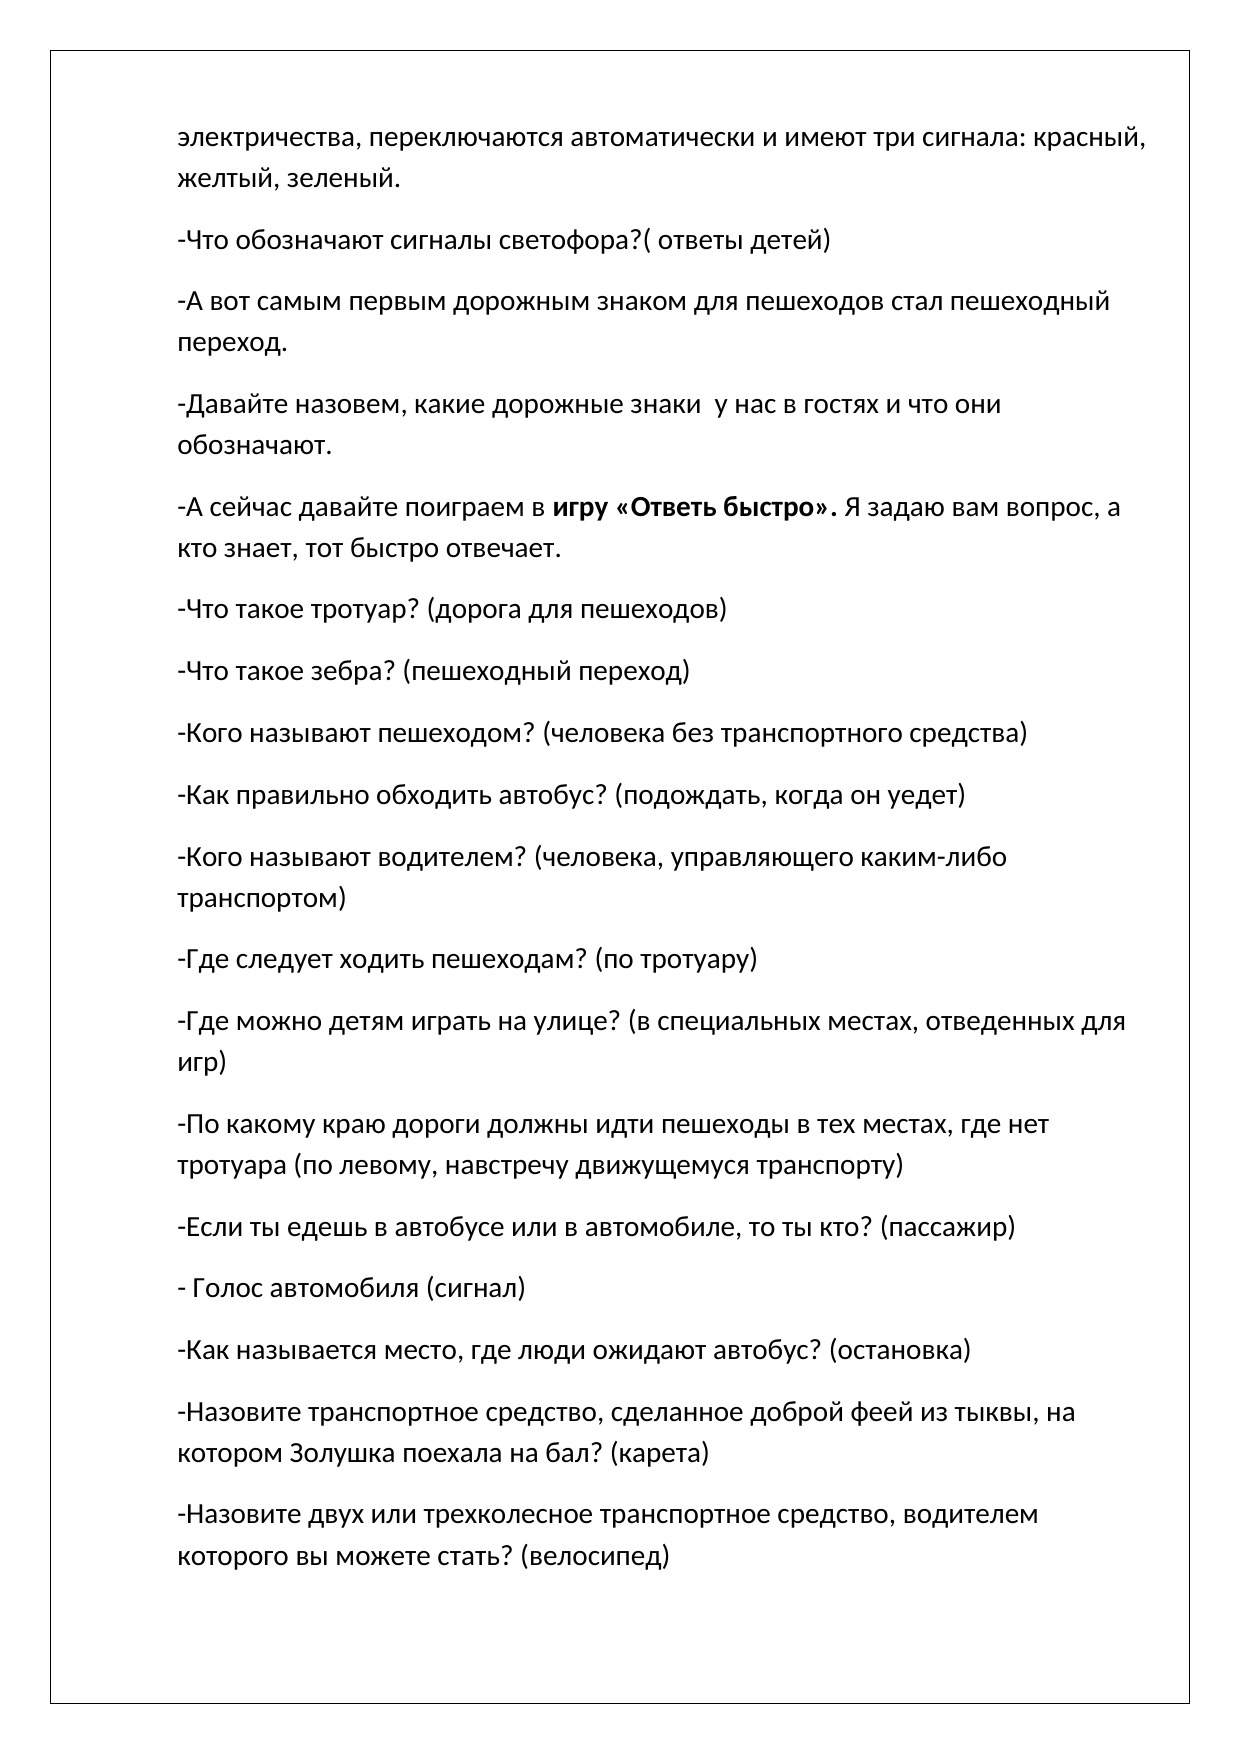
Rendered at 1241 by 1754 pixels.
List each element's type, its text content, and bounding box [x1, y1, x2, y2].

text -Назовите двух или трехколесное транспортное средство, водителем которого вы можете стать? (велосипед) [177, 1496, 1152, 1572]
text -А сейчас давайте поиграем в игру «Ответь быстро». Я задаю вам вопрос, а кто знает, тот быстро отвечает. [177, 488, 1152, 564]
text -Где следует ходить пешеходам? (по тротуару) [177, 940, 1152, 976]
text - Голос автомобиля (сигнал) [177, 1269, 1152, 1305]
text -Что обозначают сигналы светофора?( ответы детей) [177, 221, 1152, 256]
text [177, 118, 1152, 194]
text -Как правильно обходить автобус? (подождать, когда он уедет) [177, 776, 1152, 812]
text -Как называется место, где люди ожидают автобус? (остановка) [177, 1331, 1152, 1367]
text -Где можно детям играть на улице? (в специальных местах, отведенных для игр) [177, 1002, 1152, 1079]
text -Кого называют водителем? (человека, управляющего каким-либо транспортом) [177, 838, 1152, 914]
text -Что такое тротуар? (дорога для пешеходов) [177, 591, 1152, 626]
text -Назовите транспортное средство, сделанное доброй феей из тыквы, на котором Золушка поехала на бал? (карета) [177, 1393, 1152, 1469]
text -А вот самым первым дорожным знаком для пешеходов стал пешеходный переход. [177, 282, 1152, 359]
text -Что такое зебра? (пешеходный переход) [177, 652, 1152, 688]
text -Кого называют пешеходом? (человека без транспортного средства) [177, 714, 1152, 750]
text -Если ты едешь в автобусе или в автомобиле, то ты кто? (пассажир) [177, 1208, 1152, 1243]
text -Давайте назовем, какие дорожные знаки у нас в гостях и что они обозначают. [177, 385, 1152, 462]
text -По какому краю дороги должны идти пешеходы в тех местах, где нет тротуара (по левому, навстречу движущемуся транспорту) [177, 1105, 1152, 1181]
